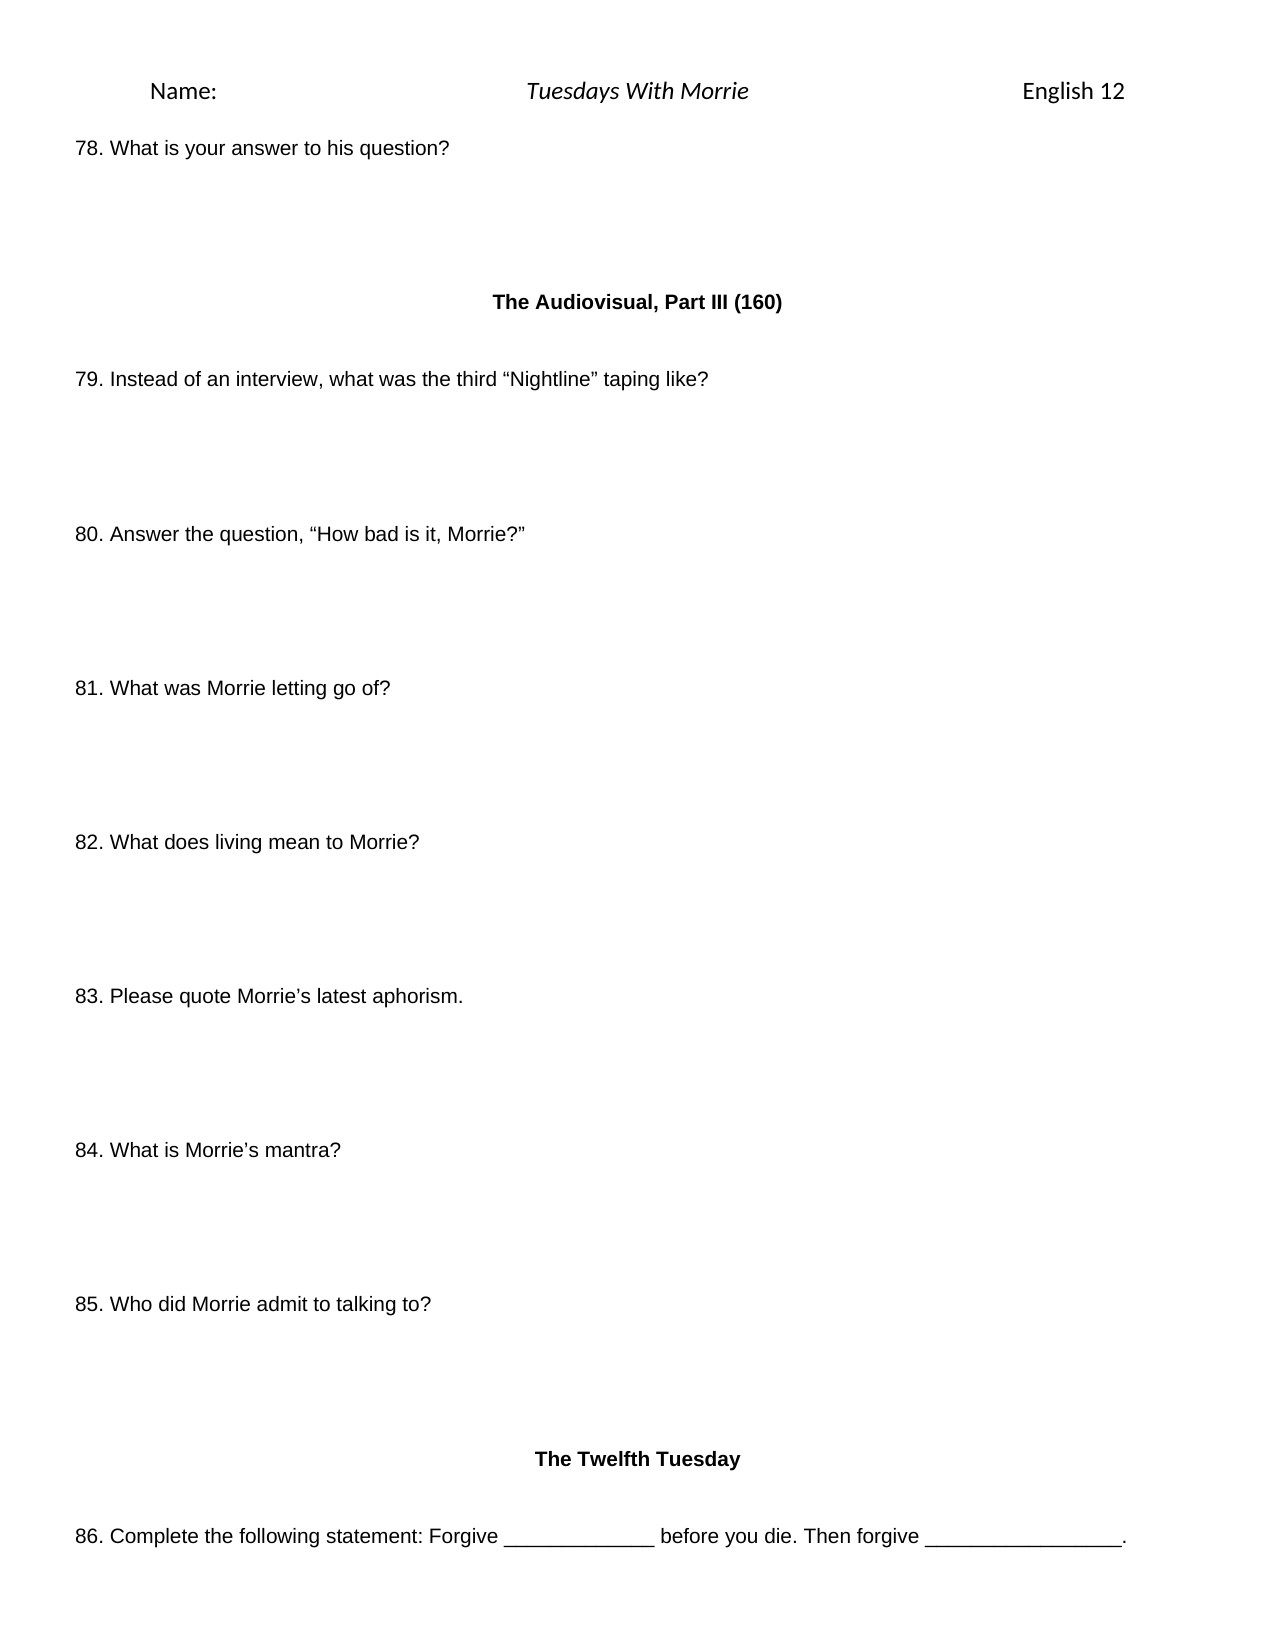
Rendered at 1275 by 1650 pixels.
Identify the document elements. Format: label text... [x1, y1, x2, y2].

text 83. Please quote Morrie’s latest aphorism. [75, 984, 1200, 1008]
text The Audiovisual, Part III (160) [75, 290, 1200, 314]
text 78. What is your answer to his question? [75, 136, 1200, 160]
text 84. What is Morrie’s mantra? [75, 1138, 1200, 1162]
text 86. Complete the following statement: Forgive _____________ before you die. Then forgive _________________. [75, 1523, 1200, 1547]
text 80. Answer the question, “How bad is it, Morrie?” [75, 521, 1200, 545]
text 79. Instead of an interview, what was the third “Nightline” taping like? [75, 367, 1200, 391]
text 82. What does living mean to Morrie? [75, 830, 1200, 854]
text The Twelfth Tuesday [75, 1446, 1200, 1470]
text 81. What was Morrie letting go of? [75, 676, 1200, 699]
text 85. Who did Morrie admit to talking to? [75, 1292, 1200, 1316]
